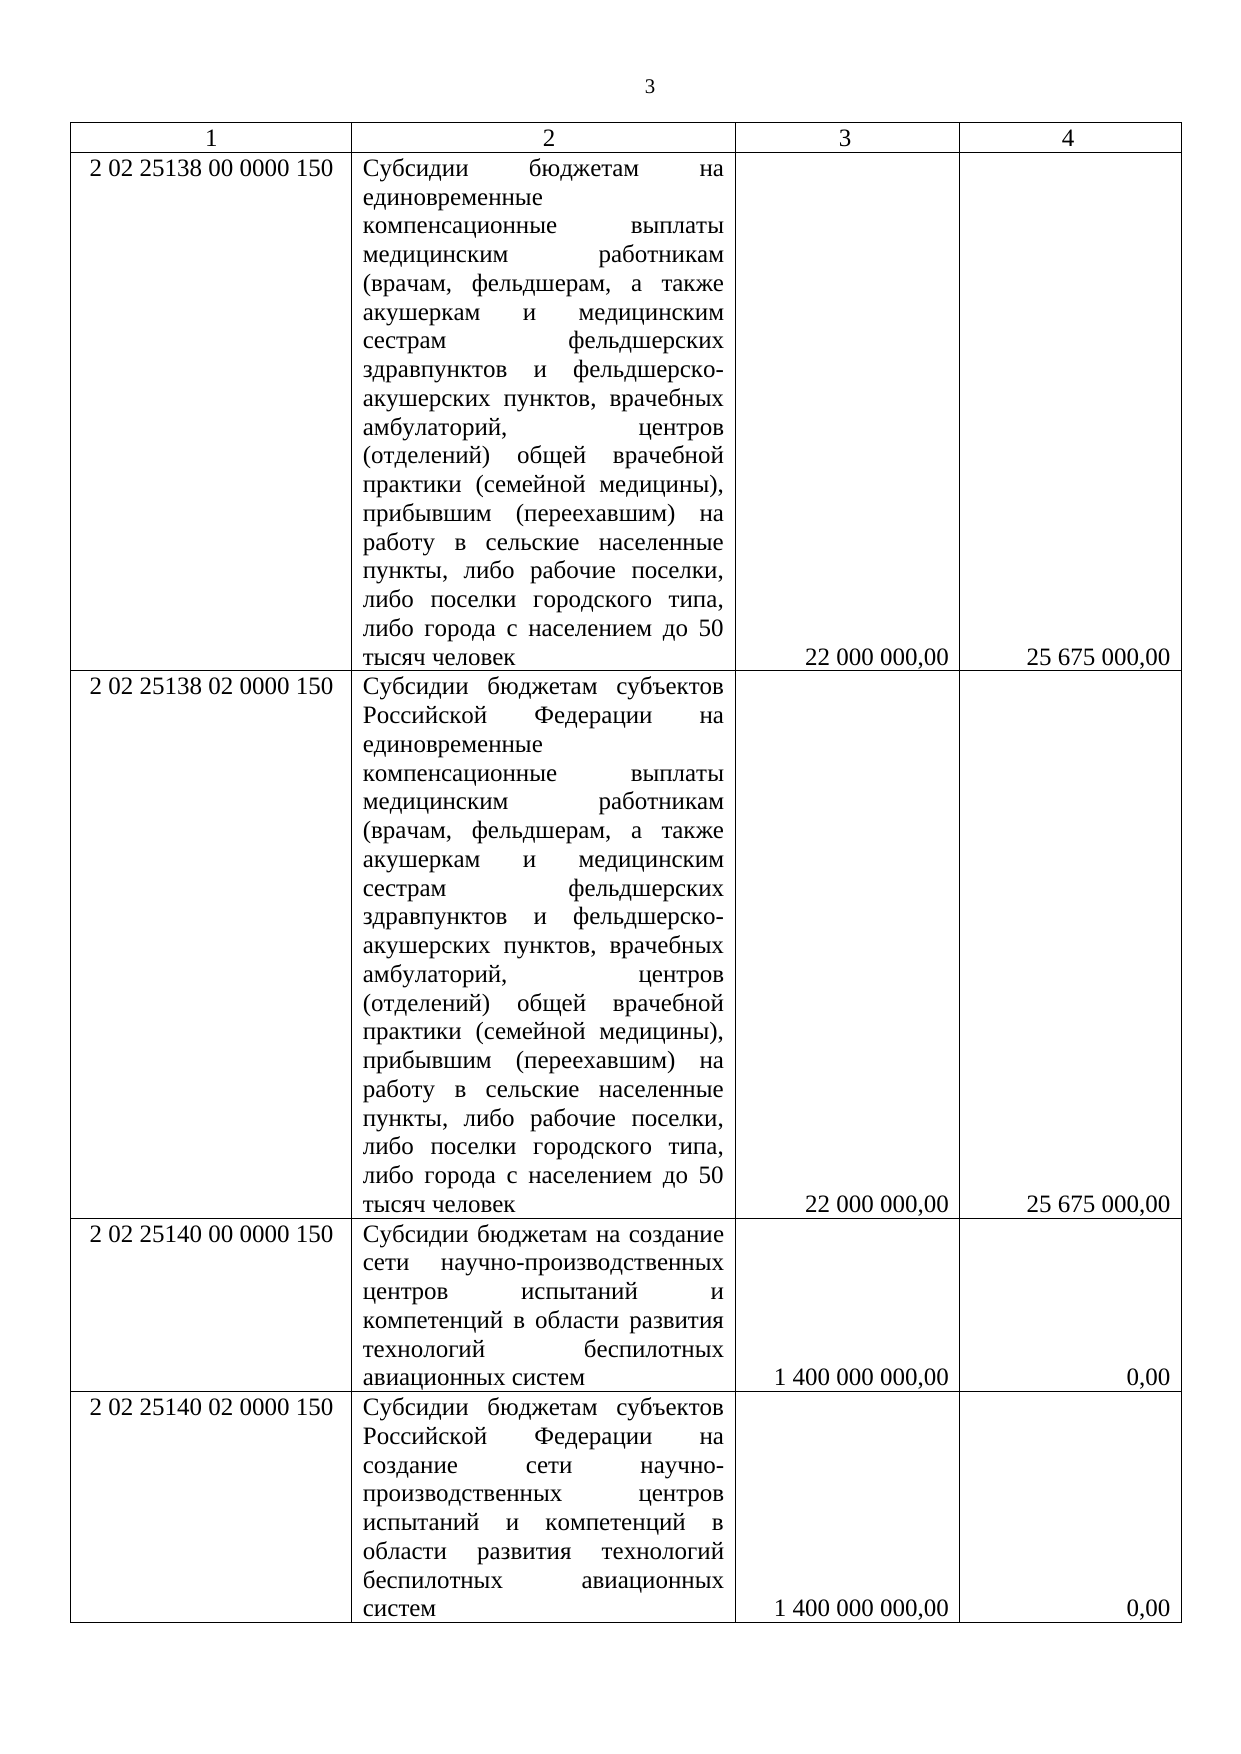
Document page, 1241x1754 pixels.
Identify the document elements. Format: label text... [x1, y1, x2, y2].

table_cell 25 675 000,00 [960, 153, 1181, 670]
table_header 2 [352, 123, 735, 152]
table_cell 0,00 [960, 1219, 1181, 1391]
table_header 4 [960, 123, 1181, 152]
table_cell Субсидии бюджетам субъектов Российской Федерации на единовременные компенсационные выплаты медицинским работникам (врачам, фельдшерам, а также акушеркам и медицинским сестрам фельдшерских здравпунктов и фельдшерско-акушерских пунктов, врачебных амбулаторий, центров (отделений) общей врачебной практики (семейной медицины), прибывшим (переехавшим) на работу в сельские населенные пункты, либо рабочие поселки, либо поселки городского типа, либо города с населением до 50 тысяч человек [352, 671, 735, 1218]
table_cell 0,00 [960, 1392, 1181, 1622]
table_cell 2 02 25138 00 0000 150 [71, 153, 351, 670]
table_cell Субсидии бюджетам субъектов Российской Федерации на создание сети научно-производственных центров испытаний и компетенций в области развития технологий беспилотных авиационных систем [352, 1392, 735, 1622]
table_cell 2 02 25138 02 0000 150 [71, 671, 351, 1218]
table_cell 22 000 000,00 [736, 671, 959, 1218]
table_cell 22 000 000,00 [736, 153, 959, 670]
table_cell 2 02 25140 00 0000 150 [71, 1219, 351, 1391]
table_header 3 [736, 123, 959, 152]
table_cell Субсидии бюджетам на единовременные компенсационные выплаты медицинским работникам (врачам, фельдшерам, а также акушеркам и медицинским сестрам фельдшерских здравпунктов и фельдшерско-акушерских пунктов, врачебных амбулаторий, центров (отделений) общей врачебной практики (семейной медицины), прибывшим (переехавшим) на работу в сельские населенные пункты, либо рабочие поселки, либо поселки городского типа, либо города с населением до 50 тысяч человек [352, 153, 735, 670]
table_cell Субсидии бюджетам на создание сети научно-производственных центров испытаний и компетенций в области развития технологий беспилотных авиационных систем [352, 1219, 735, 1391]
table_cell 25 675 000,00 [960, 671, 1181, 1218]
table_cell 1 400 000 000,00 [736, 1219, 959, 1391]
table_header 1 [71, 123, 351, 152]
table_cell 2 02 25140 02 0000 150 [71, 1392, 351, 1622]
table_cell 1 400 000 000,00 [736, 1392, 959, 1622]
